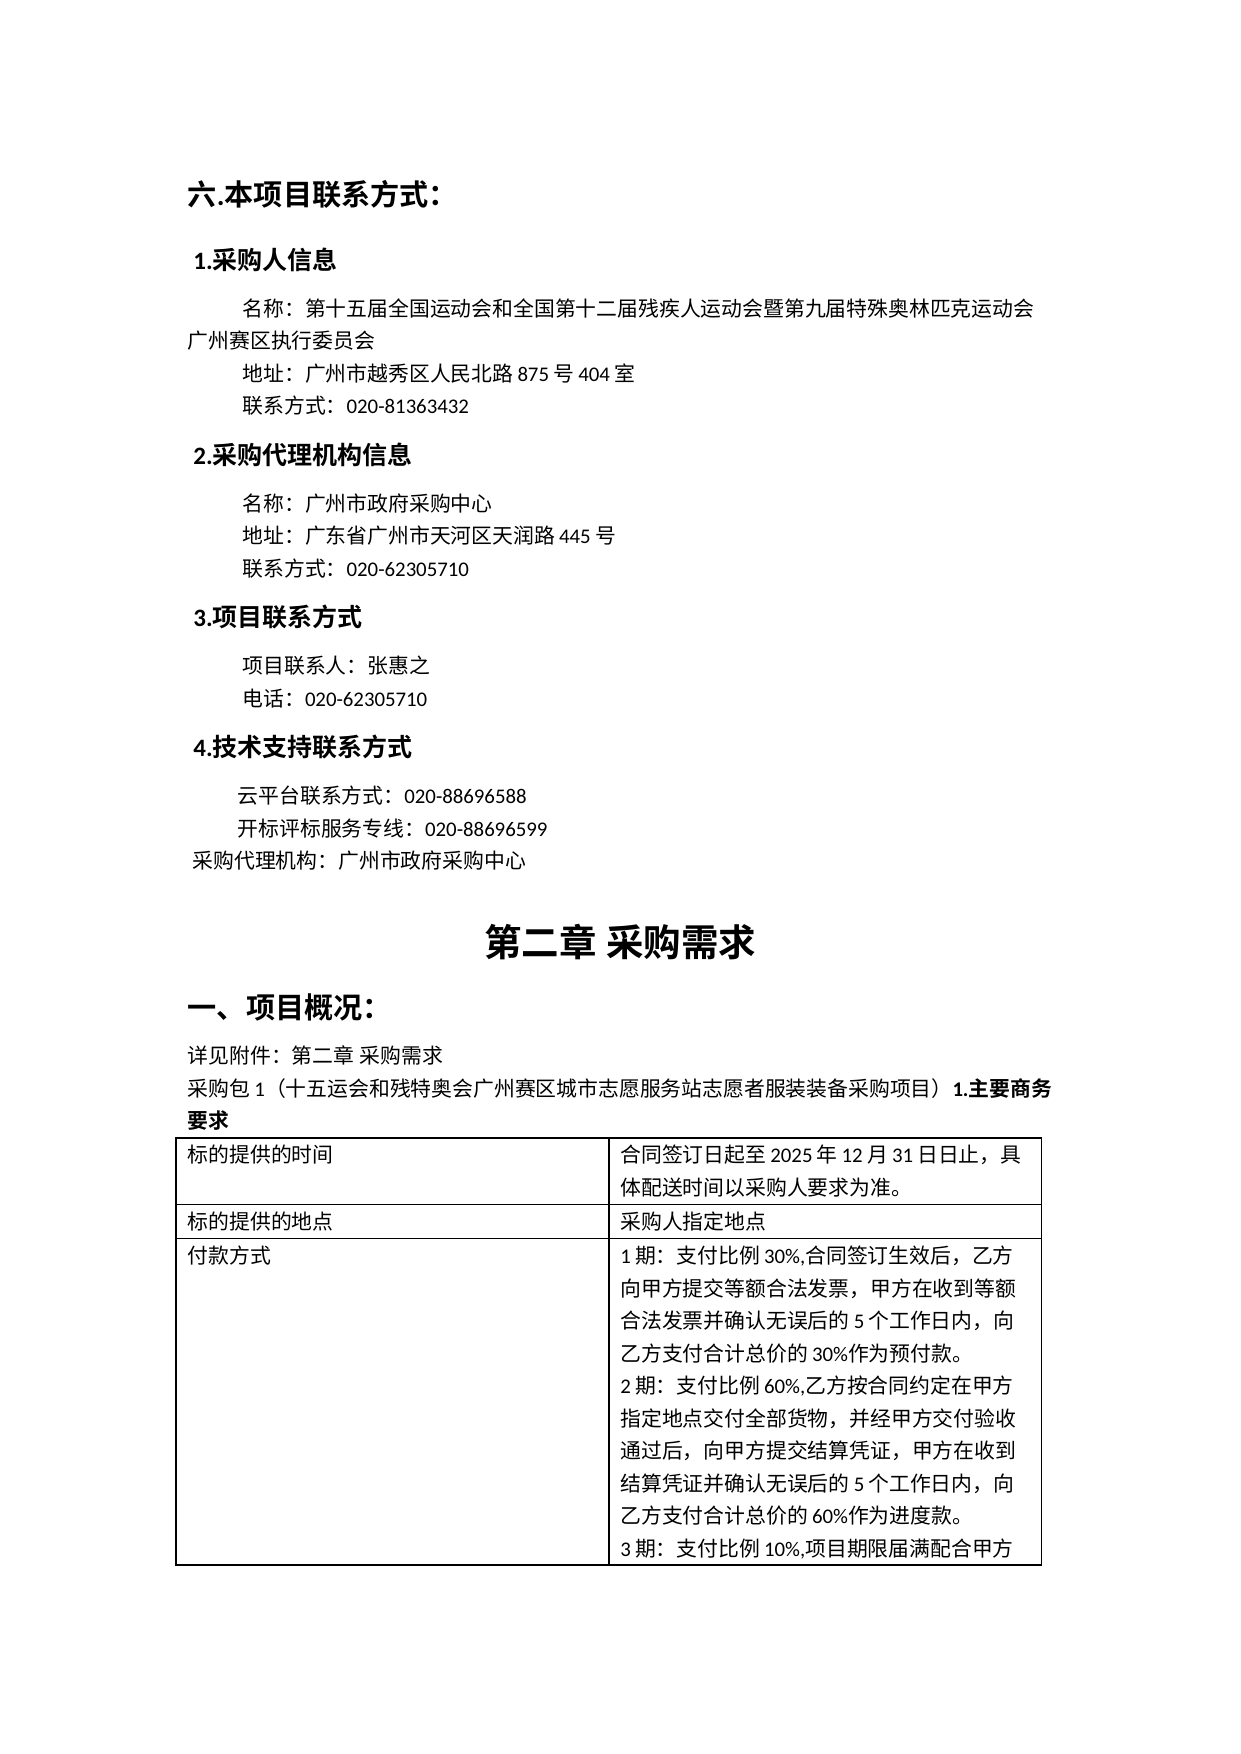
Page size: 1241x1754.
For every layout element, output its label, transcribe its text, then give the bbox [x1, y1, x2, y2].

table_header 标的提供的时间 [177, 1139, 608, 1203]
text 1.采购人信息 [187, 227, 1053, 292]
text 联系方式：020-62305710 [187, 552, 1053, 584]
table_cell 采购人指定地点 [610, 1205, 1041, 1238]
text 云平台联系方式：020-88696588 [187, 779, 1053, 812]
text 2.采购代理机构信息 [187, 422, 1053, 487]
text 采购代理机构：广州市政府采购中心 [187, 844, 1053, 877]
text 地址：广东省广州市天河区天润路445号 [187, 519, 1053, 552]
text 地址：广州市越秀区人民北路875号404室 [187, 357, 1053, 389]
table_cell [610, 1239, 1041, 1564]
table_cell 标的提供的地点 [177, 1205, 608, 1238]
table_header 合同签订日起至2025年12月31日日止，具体配送时间以采购人要求为准。 [610, 1139, 1041, 1203]
text 名称：广州市政府采购中心 [187, 487, 1053, 519]
text 3.项目联系方式 [187, 584, 1053, 649]
text 采购包1（十五运会和残特奥会广州赛区城市志愿服务站志愿者服装装备采购项目）1.主要商务要求 [187, 1072, 1053, 1137]
text 电话：020-62305710 [187, 682, 1053, 714]
text 详见附件：第二章 采购需求 [187, 1039, 1053, 1072]
text 4.技术支持联系方式 [187, 714, 1053, 779]
table_cell 付款方式 [177, 1239, 608, 1564]
text 一、项目概况： [187, 974, 1053, 1039]
text 联系方式：020-81363432 [187, 389, 1053, 422]
text 项目联系人：张惠之 [187, 649, 1053, 682]
text 开标评标服务专线：020-88696599 [187, 812, 1053, 844]
text 第二章 采购需求 [187, 909, 1053, 974]
text 名称：第十五届全国运动会和全国第十二届残疾人运动会暨第九届特殊奥林匹克运动会广州赛区执行委员会 [187, 292, 1053, 357]
text 六.本项目联系方式： [187, 162, 1053, 227]
